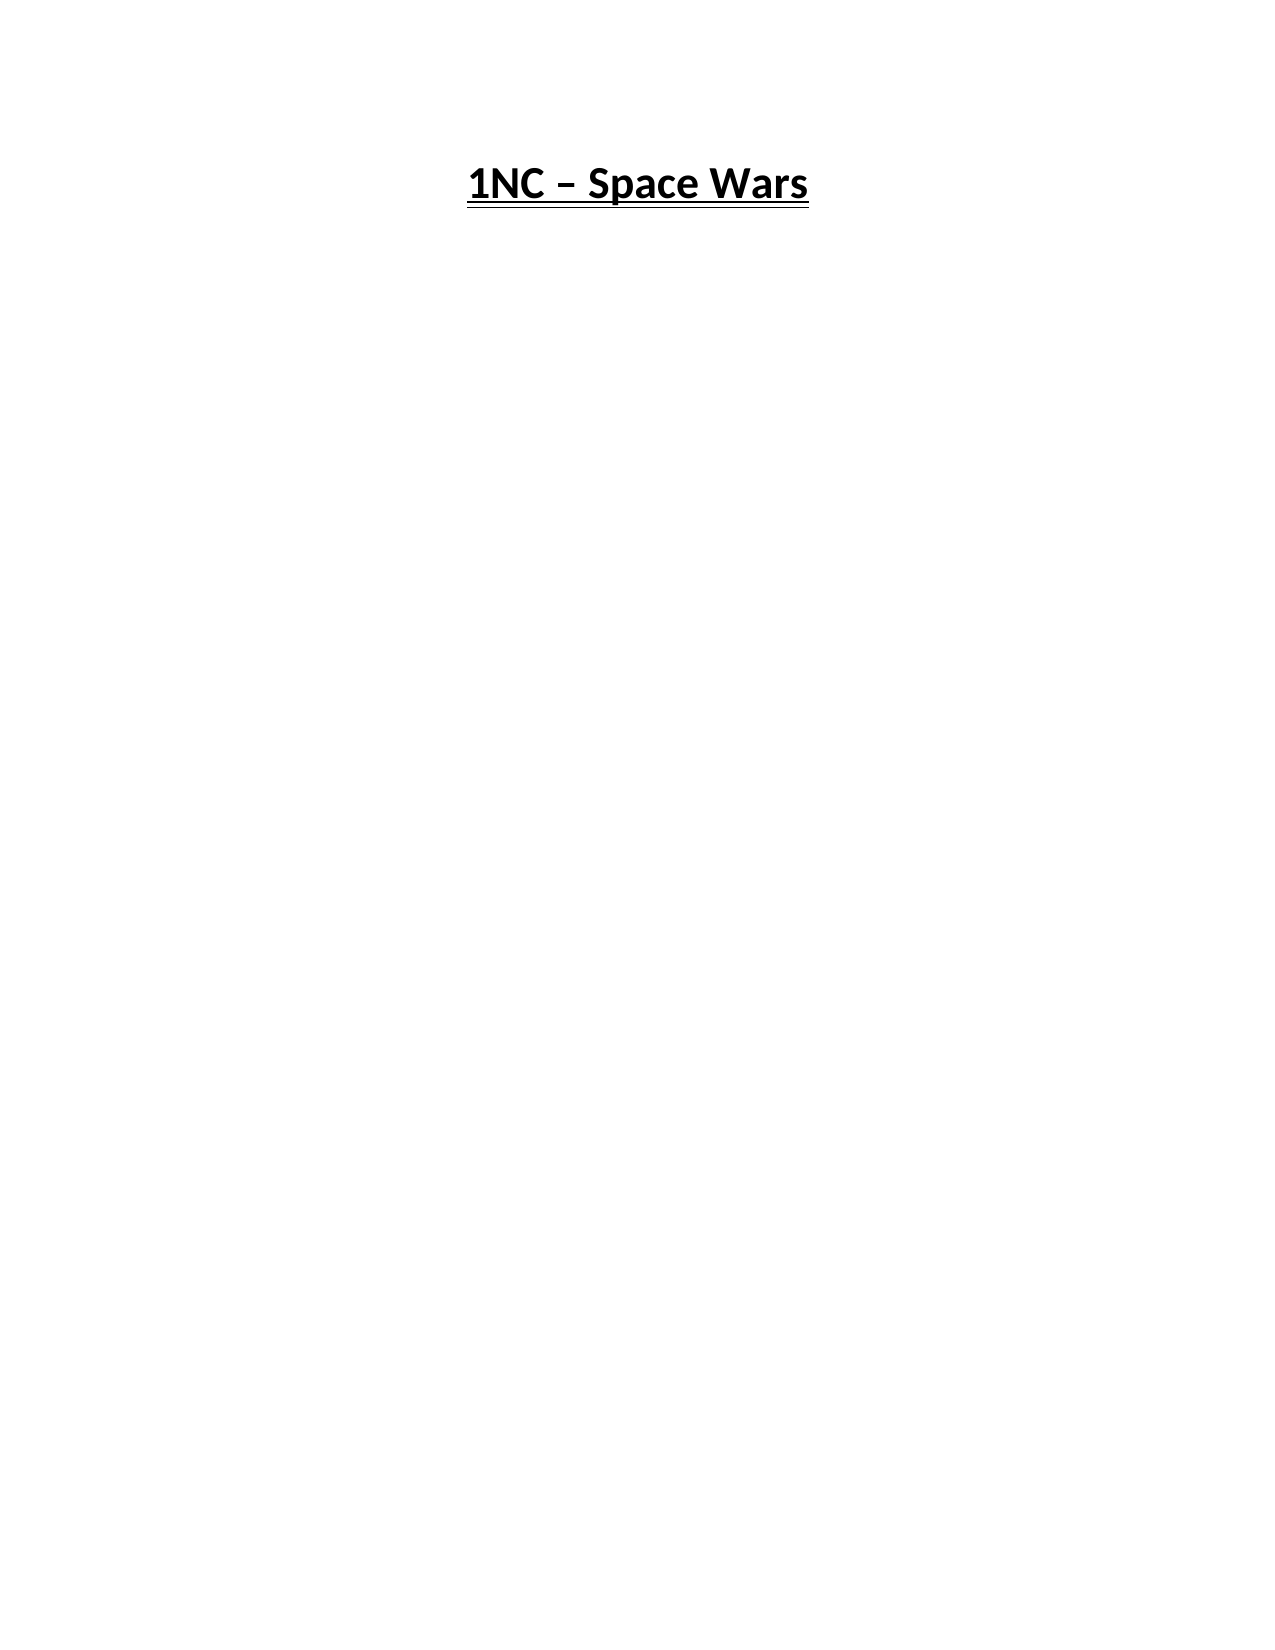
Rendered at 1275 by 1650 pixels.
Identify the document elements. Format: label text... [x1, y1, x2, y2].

subtitle 1NC – Space Wars [150, 154, 1125, 210]
